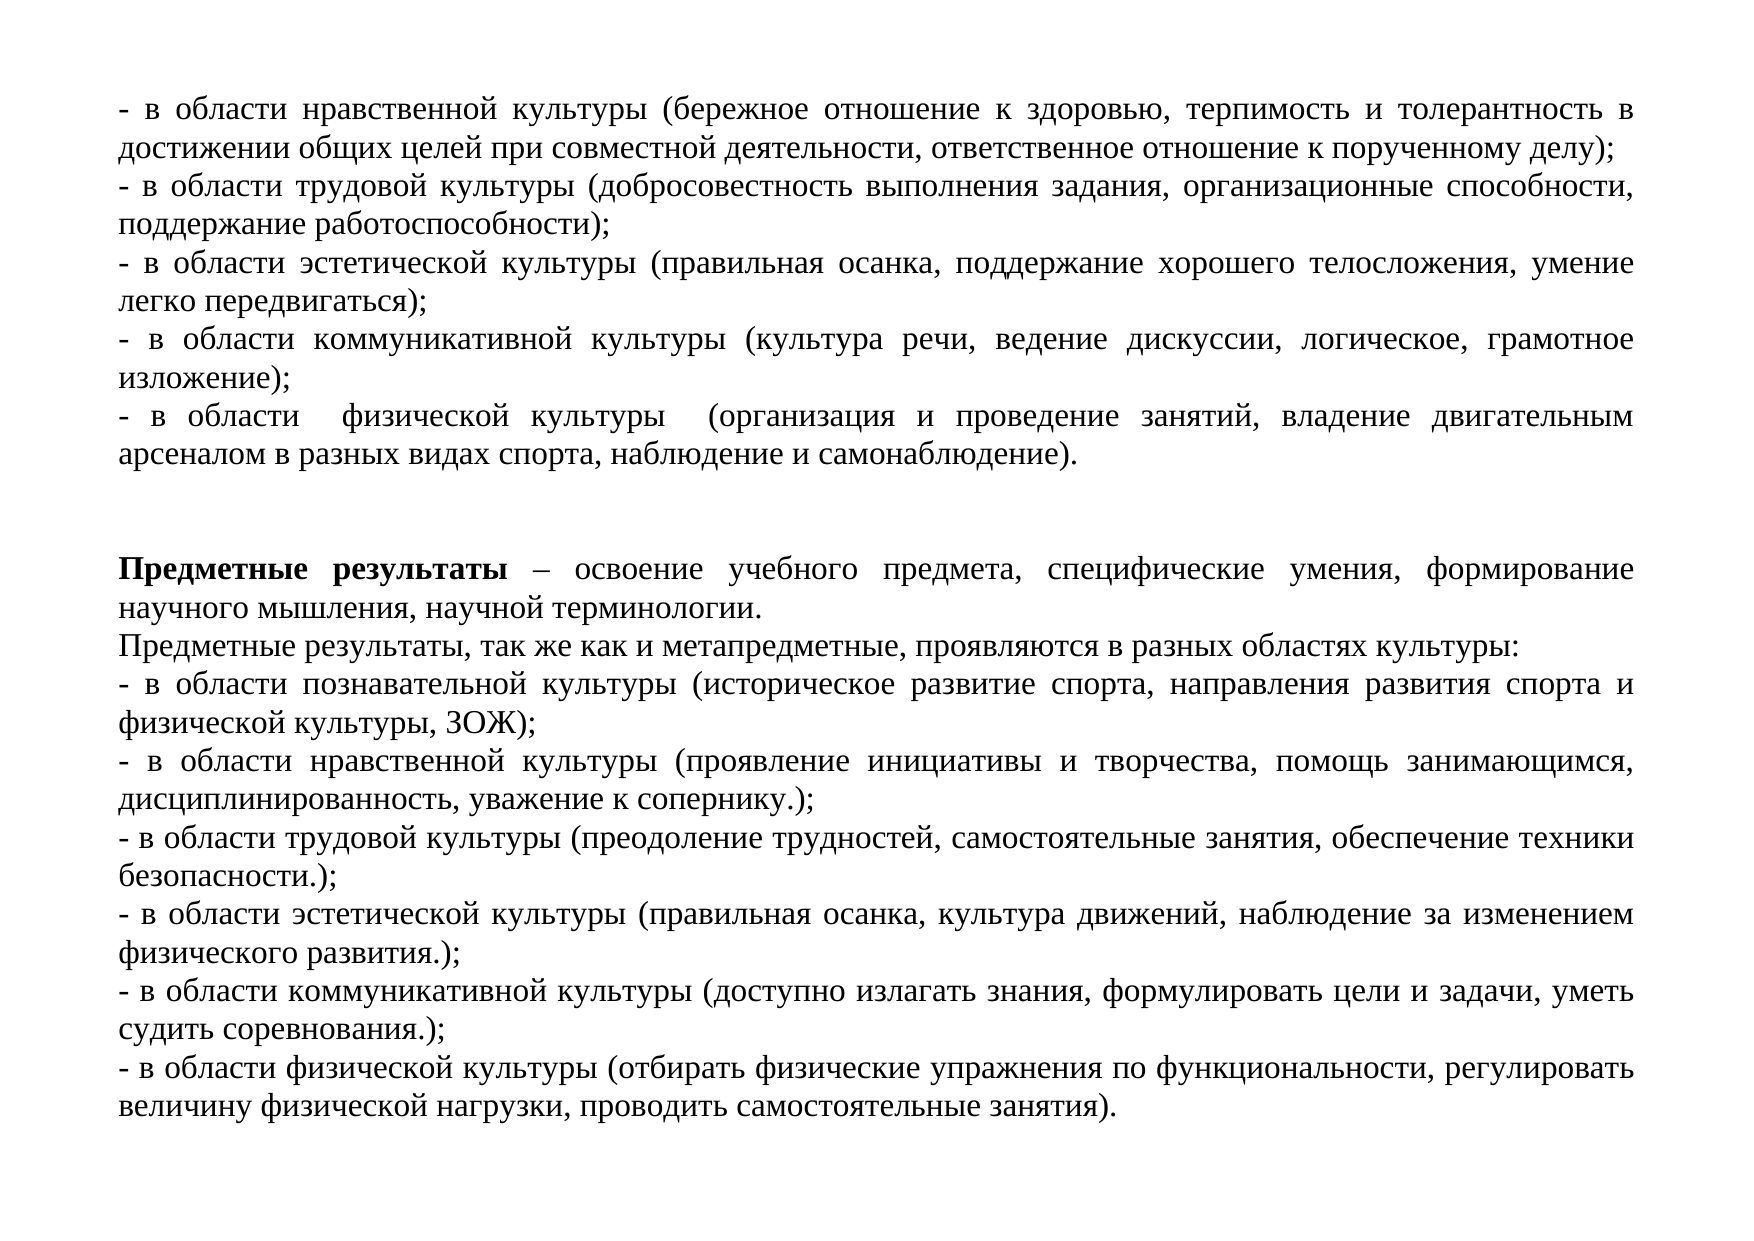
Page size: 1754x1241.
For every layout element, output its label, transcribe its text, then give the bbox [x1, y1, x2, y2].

text - в области физической культуры (отбирать физические упражнения по функциональности, регулировать величину физической нагрузки, проводить самостоятельные занятия). [118, 1047, 1636, 1123]
text Предметные результаты, так же как и метапредметные, проявляются в разных областях культуры: [118, 625, 1636, 663]
text - в области трудовой культуры (добросовестность выполнения задания, организационные способности, поддержание работоспособности); [118, 165, 1636, 242]
text - в области трудовой культуры (преодоление трудностей, самостоятельные занятия, обеспечение техники безопасности.); [118, 817, 1636, 893]
text - в области эстетической культуры (правильная осанка, культура движений, наблюдение за изменением физического развития.); [118, 893, 1636, 970]
text - в области нравственной культуры (бережное отношение к здоровью, терпимость и толерантность в достижении общих целей при совместной деятельности, ответственное отношение к порученному делу); [118, 88, 1636, 165]
text - в области физической культуры (организация и проведение занятий, владение двигательным арсеналом в разных видах спорта, наблюдение и самонаблюдение). [118, 395, 1636, 472]
text - в области коммуникативной культуры (доступно излагать знания, формулировать цели и задачи, уметь судить соревнования.); [118, 970, 1636, 1047]
text - в области эстетической культуры (правильная осанка, поддержание хорошего телосложения, умение легко передвигаться); [118, 242, 1636, 318]
text - в области нравственной культуры (проявление инициативы и творчества, помощь занимающимся, дисциплинированность, уважение к сопернику.); [118, 740, 1636, 817]
text Предметные результаты – освоение учебного предмета, специфические умения, формирование научного мышления, научной терминологии. [118, 548, 1636, 625]
text - в области коммуникативной культуры (культура речи, ведение дискуссии, логическое, грамотное изложение); [118, 318, 1636, 395]
text - в области познавательной культуры (историческое развитие спорта, направления развития спорта и физической культуры, ЗОЖ); [118, 663, 1636, 740]
